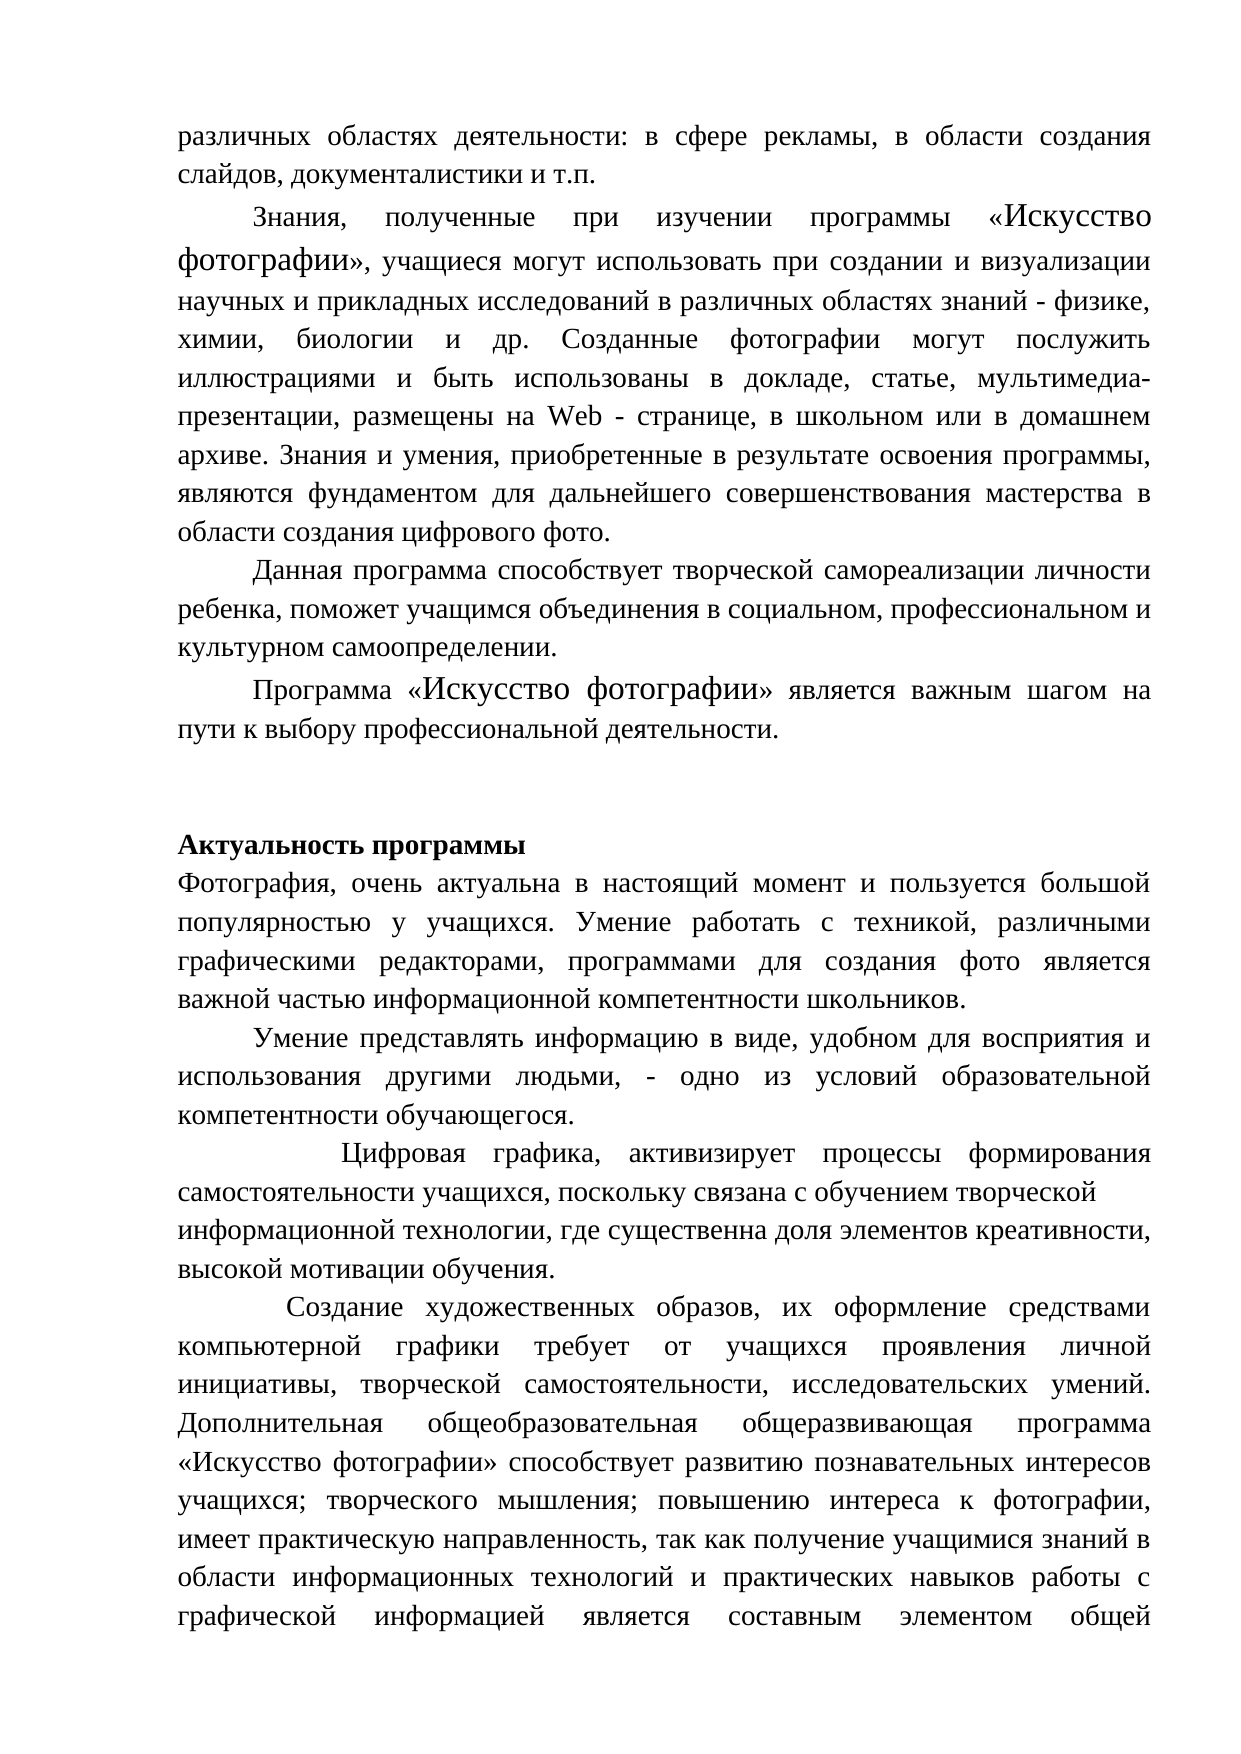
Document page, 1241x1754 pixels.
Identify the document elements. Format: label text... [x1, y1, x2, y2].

text информационной технологии, где существенна доля элементов креативности, высокой мотивации обучения. [177, 1212, 1152, 1284]
text Программа «Искусство фотографии» является важным шагом на пути к выбору профессиональной деятельности. [177, 668, 1152, 745]
text Данная программа способствует творческой самореализации личности ребенка, поможет учащимся объединения в социальном, профессиональном и культурном самоопределении. [177, 552, 1152, 663]
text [177, 1289, 1152, 1631]
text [177, 118, 1152, 190]
text Знания, полученные при изучении программы «Искусство фотографии», учащиеся могут использовать при создании и визуализации научных и прикладных исследований в различных областях знаний - физике, химии, биологии и др. Созданные фотографии могут послужить иллюстрациями и быть использованы в докладе, статье, мультимедиа-презентации, размещены на Web - странице, в школьном или в домашнем архиве. Знания и умения, приобретенные в результате освоения программы, являются фундаментом для дальнейшего совершенствования мастерства в области создания цифрового фото. [177, 195, 1152, 547]
text Актуальность программы [177, 827, 1152, 861]
text Цифровая графика, активизирует процессы формирования самостоятельности учащихся, поскольку связана с обучением творческой [177, 1135, 1152, 1207]
text Умение представлять информацию в виде, удобном для восприятия и использования другими людьми, - одно из условий образовательной компетентности обучающегося. [177, 1020, 1152, 1130]
text Фотография, очень актуальна в настоящий момент и пользуется большой популярностью у учащихся. Умение работать с техникой, различными графическими редакторами, программами для создания фото является важной частью информационной компетентности школьников. [177, 866, 1152, 1015]
